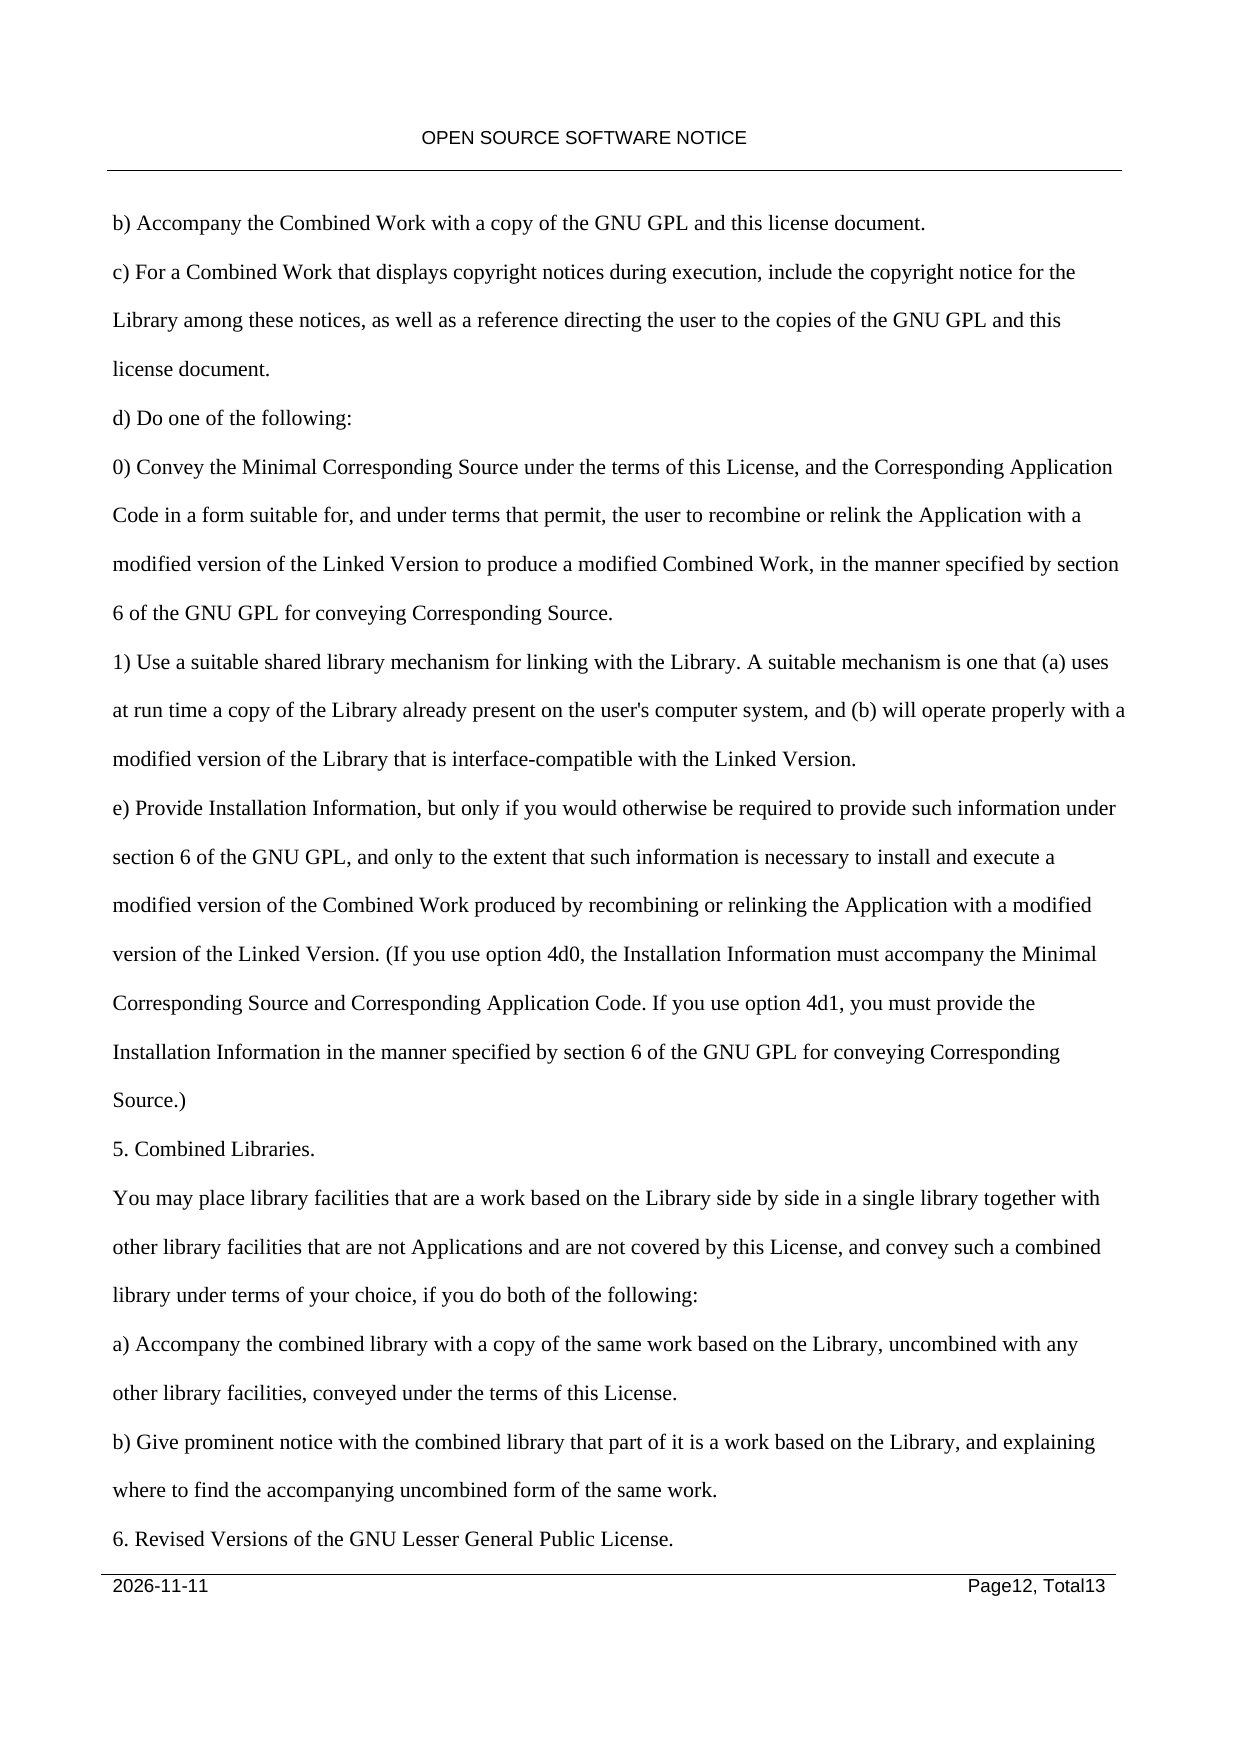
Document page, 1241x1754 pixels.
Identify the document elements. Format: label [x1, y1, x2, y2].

text [112, 206, 1128, 1555]
